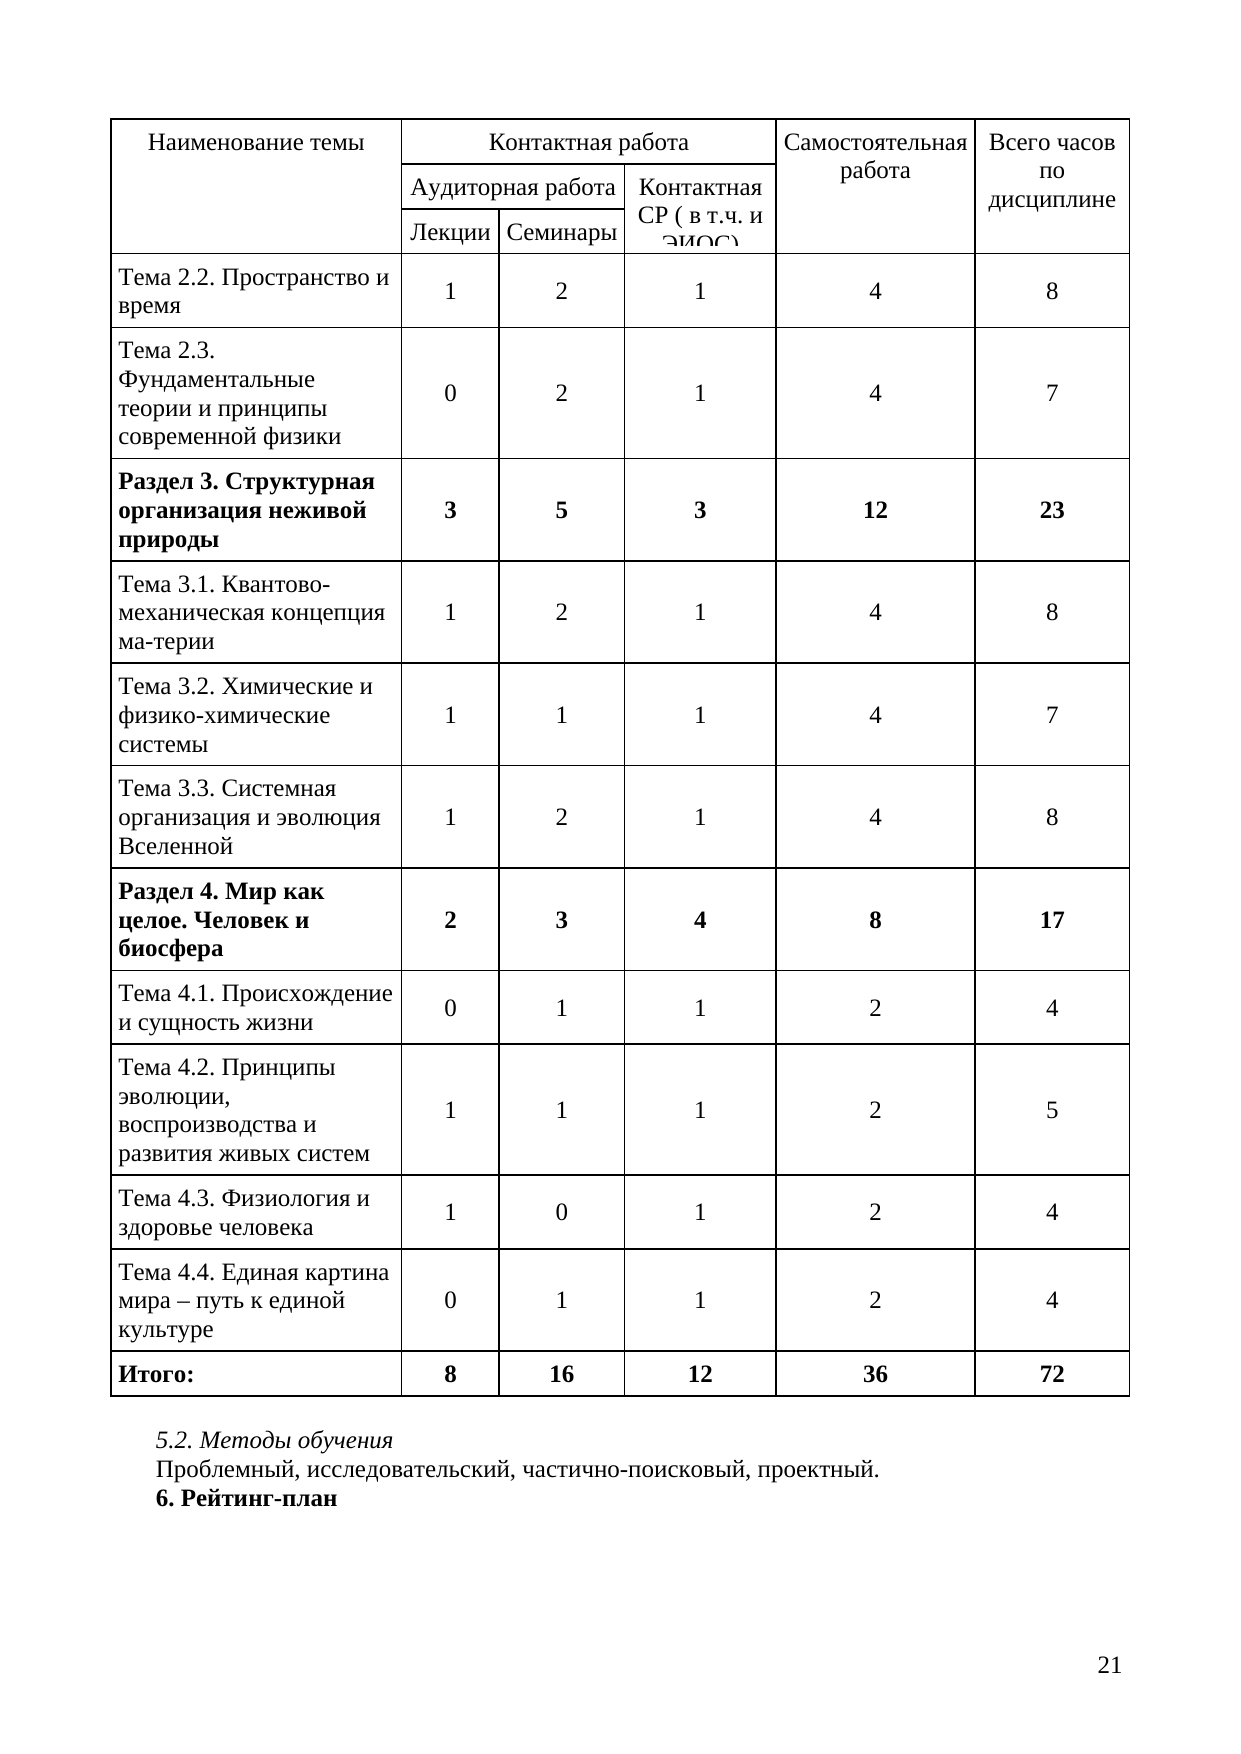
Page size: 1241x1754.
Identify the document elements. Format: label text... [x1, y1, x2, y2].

table_cell 2 [500, 562, 624, 662]
table_cell Тема 2.2. Пространство и время [112, 254, 401, 326]
table_cell 2 [500, 328, 624, 457]
table_cell 7 [976, 664, 1129, 765]
table_cell 2 [500, 254, 624, 326]
table_cell 1 [625, 1250, 775, 1350]
table_cell 4 [777, 328, 974, 457]
table_cell 7 [976, 328, 1129, 457]
table_cell 2 [402, 869, 498, 969]
table_cell 1 [625, 562, 775, 662]
table_cell 1 [402, 562, 498, 662]
table_cell 2 [777, 1250, 974, 1350]
table_cell 0 [500, 1176, 624, 1248]
table_cell Тема 3.3. Системная организация и эволюция Вселенной [112, 766, 401, 867]
table_cell 1 [402, 1176, 498, 1248]
table_cell Контактная СР ( в т.ч. и ЭИОС) [625, 165, 775, 253]
table_cell 8 [777, 869, 974, 969]
table_cell 12 [625, 1352, 775, 1395]
table_cell Аудиторная работа [402, 165, 624, 208]
table_cell 1 [625, 328, 775, 457]
table_cell 72 [976, 1352, 1129, 1395]
table_cell 8 [976, 766, 1129, 867]
table_cell 1 [402, 766, 498, 867]
table_cell 1 [625, 254, 775, 326]
table_cell Тема 3.2. Химические и физико-химические системы [112, 664, 401, 765]
table_cell Тема 4.4. Единая картина мира – путь к единой культуре [112, 1250, 401, 1350]
table_cell 0 [402, 971, 498, 1043]
table_cell 2 [777, 1176, 974, 1248]
table_cell 17 [976, 869, 1129, 969]
table_cell 8 [402, 1352, 498, 1395]
table_cell 1 [625, 1176, 775, 1248]
table_cell 1 [500, 664, 624, 765]
table_cell 23 [976, 459, 1129, 560]
table_cell 4 [777, 254, 974, 326]
table_cell 1 [625, 766, 775, 867]
table_header Самостоятельная работа [777, 120, 974, 253]
table_cell 4 [777, 664, 974, 765]
table_cell 3 [625, 459, 775, 560]
table_cell 0 [402, 1250, 498, 1350]
table_cell Тема 4.1. Происхождение и сущность жизни [112, 971, 401, 1043]
table_cell 4 [976, 1176, 1129, 1248]
table_cell 5 [500, 459, 624, 560]
table_cell 2 [777, 1045, 974, 1174]
table_cell 4 [777, 562, 974, 662]
table_cell 4 [976, 1250, 1129, 1350]
table_cell Итого: [112, 1352, 401, 1395]
table_cell 16 [500, 1352, 624, 1395]
table_cell Тема 4.2. Принципы эволюции, воспроизводства и развития живых систем [112, 1045, 401, 1174]
table_cell 1 [402, 254, 498, 326]
table_header Наименование темы [112, 120, 401, 253]
table_cell 4 [976, 971, 1129, 1043]
table_header Всего часов по дисциплине [976, 120, 1129, 253]
subtitle 5.2. Методы обучения [118, 1426, 1122, 1454]
table_cell 8 [976, 562, 1129, 662]
table_cell 3 [500, 869, 624, 969]
table_cell 36 [777, 1352, 974, 1395]
table_cell 1 [625, 1045, 775, 1174]
table_cell 1 [625, 971, 775, 1043]
table_cell 8 [976, 254, 1129, 326]
subtitle 6. Рейтинг-план [118, 1483, 1122, 1512]
table_cell 2 [777, 971, 974, 1043]
table_cell Семинары [500, 210, 624, 253]
table_cell Тема 4.3. Физиология и здоровье человека [112, 1176, 401, 1248]
table_cell 2 [500, 766, 624, 867]
table_cell 4 [625, 869, 775, 969]
table_cell 0 [402, 328, 498, 457]
table_cell 1 [402, 664, 498, 765]
table_cell 1 [625, 664, 775, 765]
table_cell Раздел 3. Структурная организация неживой природы [112, 459, 401, 560]
table_cell 1 [500, 1045, 624, 1174]
table_cell 12 [777, 459, 974, 560]
table_header Контактная работа [402, 120, 775, 163]
table_cell Раздел 4. Мир как целое. Человек и биосфера [112, 869, 401, 969]
table_cell 3 [402, 459, 498, 560]
table_cell 1 [500, 971, 624, 1043]
table_cell Лекции [402, 210, 498, 253]
table_cell 4 [777, 766, 974, 867]
table_cell 5 [976, 1045, 1129, 1174]
table_cell 1 [402, 1045, 498, 1174]
table_cell Тема 3.1. Квантово-механическая концепция ма-терии [112, 562, 401, 662]
text Проблемный, исследовательский, частично-поисковый, проектный. [118, 1454, 1122, 1483]
table_cell Тема 2.3. Фундаментальные теории и принципы современной физики [112, 328, 401, 457]
table_cell 1 [500, 1250, 624, 1350]
